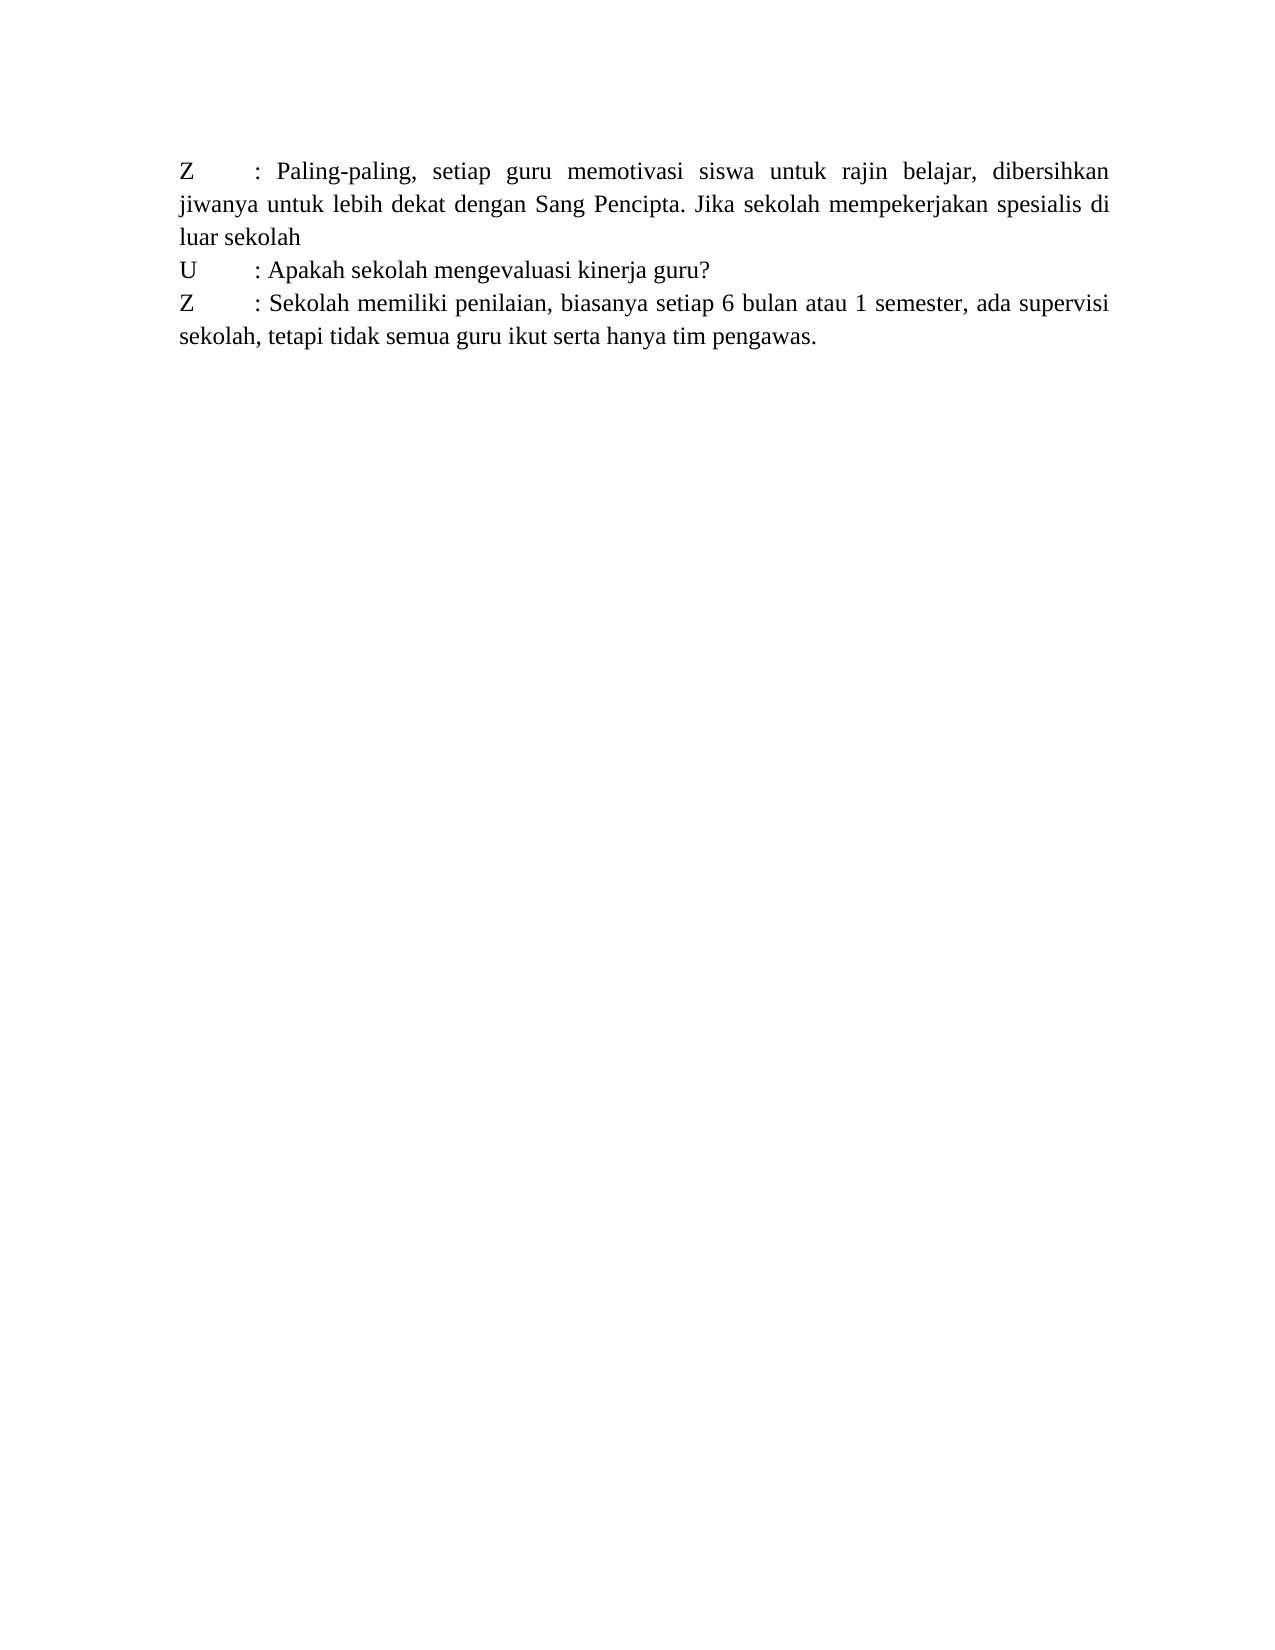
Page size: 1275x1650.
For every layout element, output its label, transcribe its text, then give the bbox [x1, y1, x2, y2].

text U : Apakah sekolah mengevaluasi kinerja guru? [179, 255, 1110, 284]
text Z : Sekolah memiliki penilaian, biasanya setiap 6 bulan atau 1 semester, ada supervisi sekolah, tetapi tidak semua guru ikut serta hanya tim pengawas. [179, 288, 1110, 350]
text Z : Paling-paling, setiap guru memotivasi siswa untuk rajin belajar, dibersihkan jiwanya untuk lebih dekat dengan Sang Pencipta. Jika sekolah mempekerjakan spesialis di luar sekolah [179, 156, 1110, 251]
